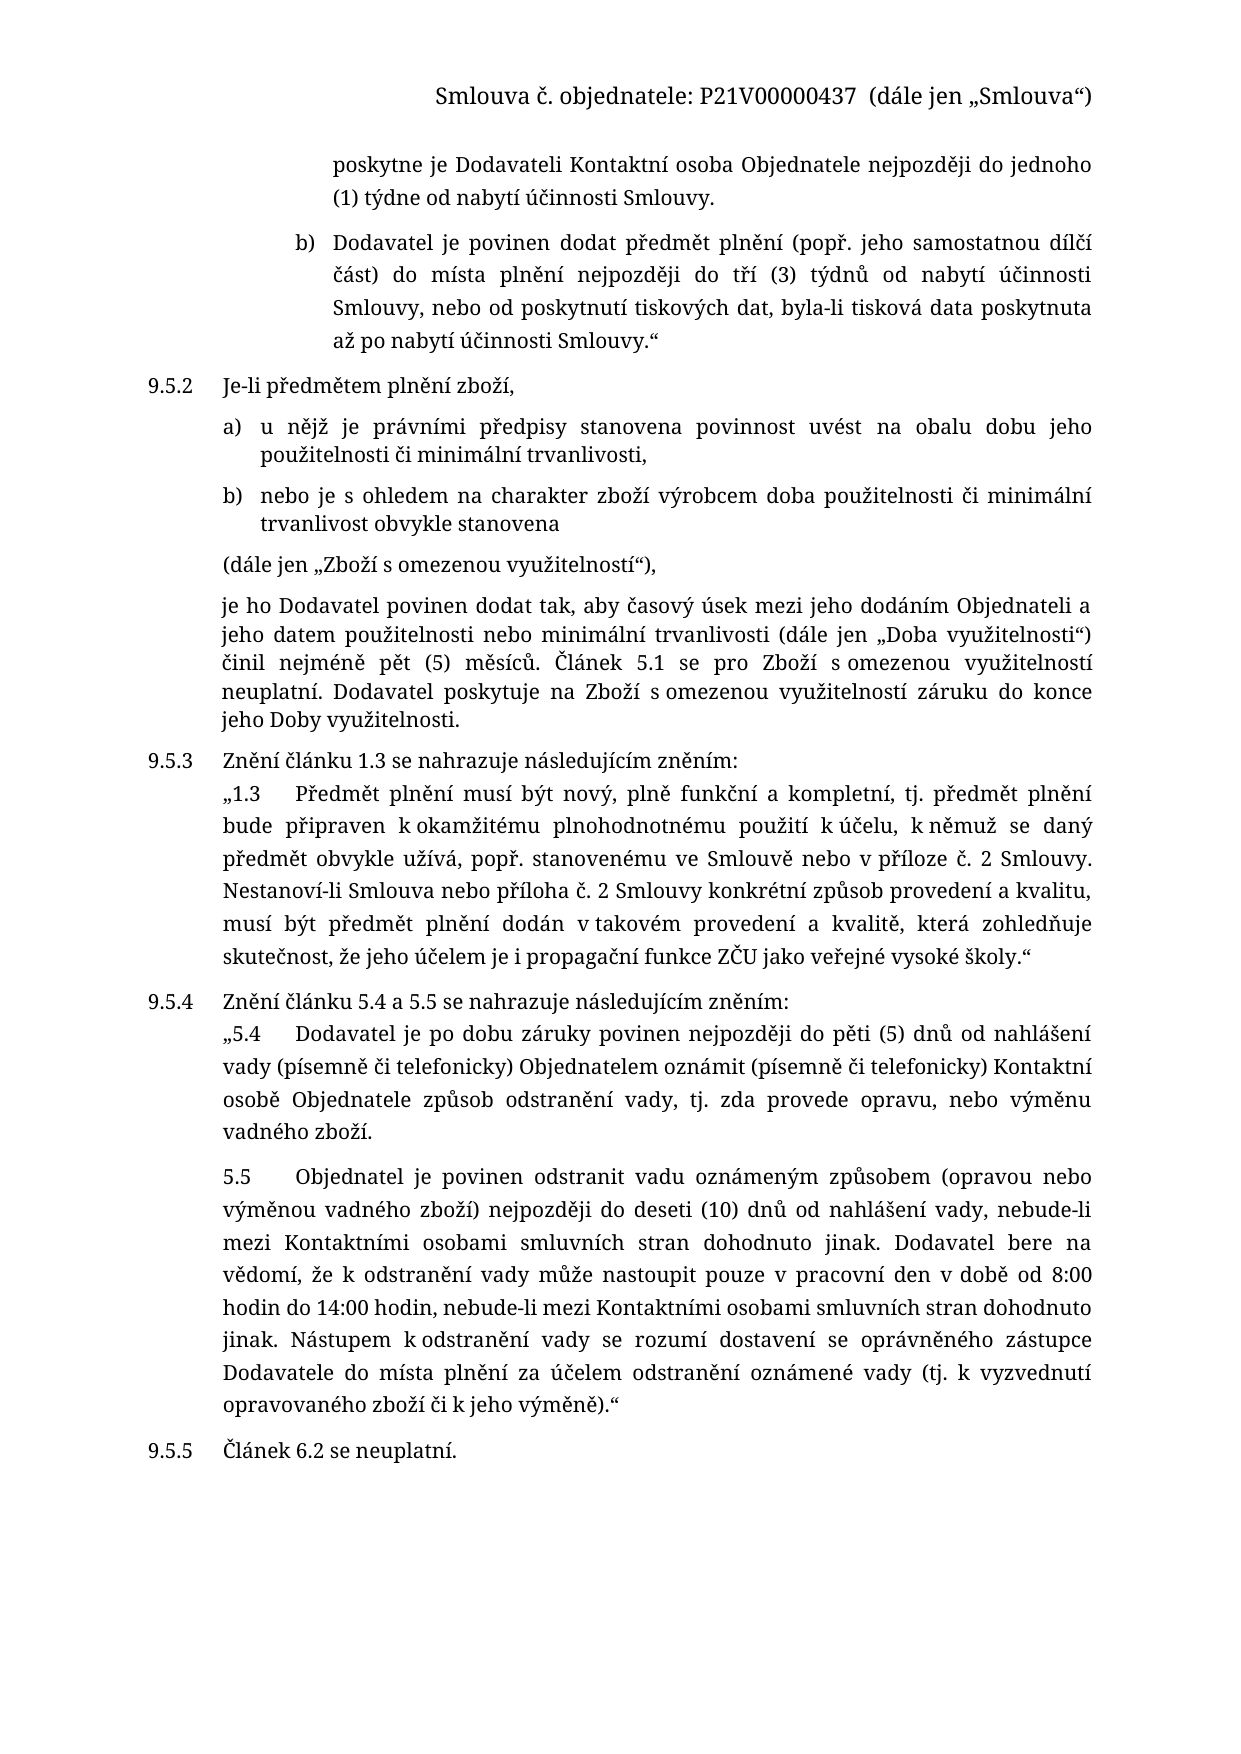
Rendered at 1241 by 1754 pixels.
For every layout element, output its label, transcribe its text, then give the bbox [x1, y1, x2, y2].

list Znění článku 1.3 se nahrazuje následujícím zněním: [148, 746, 1093, 774]
text je ho Dodavatel povinen dodat tak, aby časový úsek mezi jeho dodáním Objednateli a jeho datem použitelnosti nebo minimální trvanlivosti (dále jen „Doba využitelnosti“) činil nejméně pět (5) měsíců. Článek 5.1 se pro Zboží s omezenou využitelností neuplatní. Dodavatel poskytuje na Zboží s omezenou využitelností záruku do konce jeho Doby využitelnosti. [221, 591, 1093, 734]
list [295, 150, 1093, 211]
list nebo je s ohledem na charakter zboží výrobcem doba použitelnosti či minimální trvanlivost obvykle stanovena [223, 481, 1093, 538]
list Je-li předmětem plnění zboží, [148, 371, 1093, 399]
list u nějž je právními předpisy stanovena povinnost uvést na obalu dobu jeho použitelnosti či minimální trvanlivosti, [223, 412, 1093, 469]
list Dodavatel je povinen dodat předmět plnění (popř. jeho samostatnou dílčí část) do místa plnění nejpozději do tří (3) týdnů od nabytí účinnosti Smlouvy, nebo od poskytnutí tiskových dat, byla-li tisková data poskytnuta až po nabytí účinnosti Smlouvy.“ [295, 228, 1093, 354]
list Článek 6.2 se neuplatní. [148, 1436, 1093, 1464]
text (dále jen „Zboží s omezenou využitelností“), [223, 551, 1093, 579]
list 5.5 Objednatel je povinen odstranit vadu oznámeným způsobem (opravou nebo výměnou vadného zboží) nejpozději do deseti (10) dnů od nahlášení vady, nebude-li mezi Kontaktními osobami smluvních stran dohodnuto jinak. Dodavatel bere na vědomí, že k odstranění vady může nastoupit pouze v pracovní den v době od 8:00 hodin do 14:00 hodin, nebude-li mezi Kontaktními osobami smluvních stran dohodnuto jinak. Nástupem k odstranění vady se rozumí dostavení se oprávněného zástupce Dodavatele do místa plnění za účelem odstranění oznámené vady (tj. k vyzvednutí opravovaného zboží či k jeho výměně).“ [223, 1162, 1093, 1419]
list „1.3 Předmět plnění musí být nový, plně funkční a kompletní, tj. předmět plnění bude připraven k okamžitému plnohodnotnému použití k účelu, k němuž se daný předmět obvykle užívá, popř. stanovenému ve Smlouvě nebo v příloze č. 2 Smlouvy. Nestanoví-li Smlouva nebo příloha č. 2 Smlouvy konkrétní způsob provedení a kvalitu, musí být předmět plnění dodán v takovém provedení a kvalitě, která zohledňuje skutečnost, že jeho účelem je i propagační funkce ZČU jako veřejné vysoké školy.“ [223, 779, 1093, 970]
list Znění článku 5.4 a 5.5 se nahrazuje následujícím zněním: [148, 987, 1093, 1015]
list „5.4 Dodavatel je po dobu záruky povinen nejpozději do pěti (5) dnů od nahlášení vady (písemně či telefonicky) Objednatelem oznámit (písemně či telefonicky) Kontaktní osobě Objednatele způsob odstranění vady, tj. zda provede opravu, nebo výměnu vadného zboží. [223, 1019, 1093, 1146]
